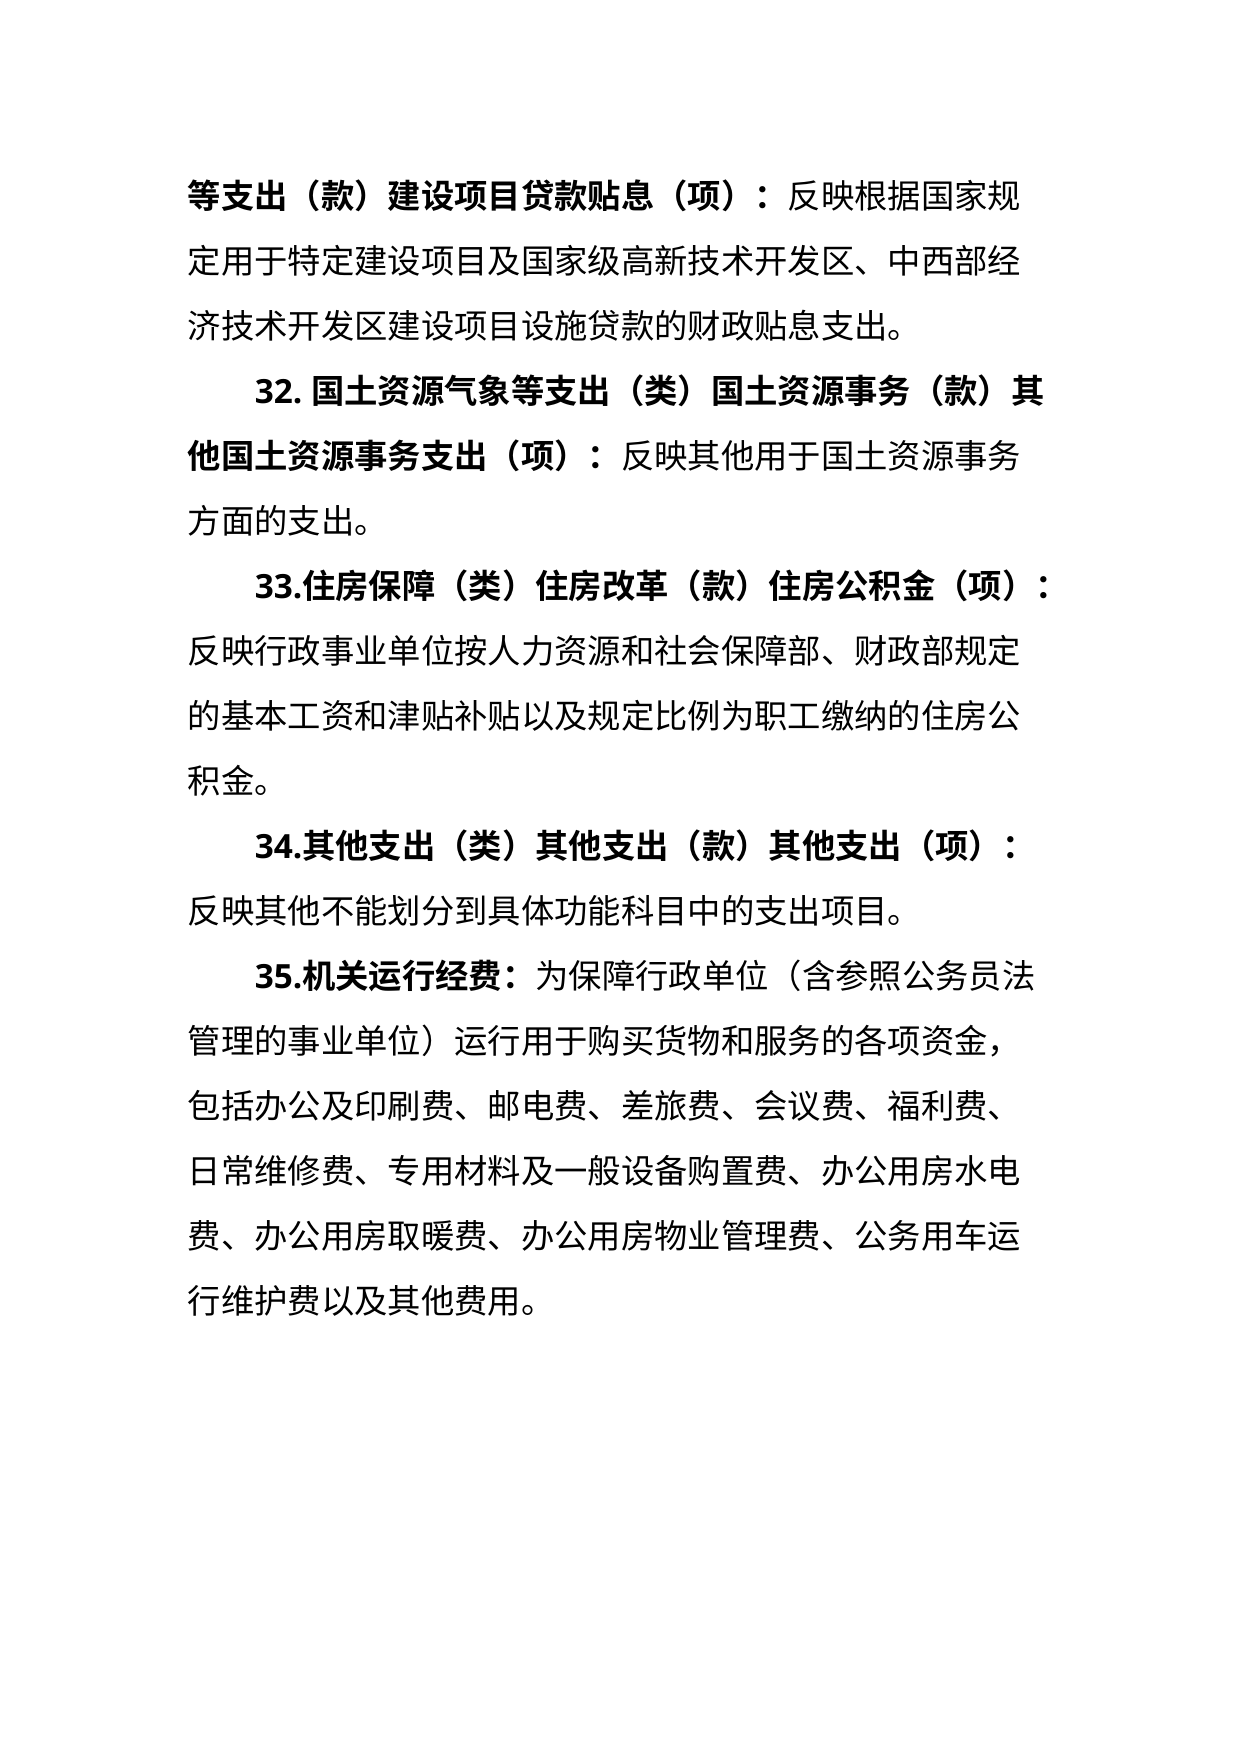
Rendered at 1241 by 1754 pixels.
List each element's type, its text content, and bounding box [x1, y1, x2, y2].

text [187, 162, 1053, 357]
text 33.住房保障（类）住房改革（款）住房公积金（项）：反映行政事业单位按人力资源和社会保障部、财政部规定的基本工资和津贴补贴以及规定比例为职工缴纳的住房公积金。 [187, 552, 1053, 812]
text 34.其他支出（类）其他支出（款）其他支出（项）：反映其他不能划分到具体功能科目中的支出项目。 [187, 812, 1053, 942]
text 35.机关运行经费：为保障行政单位（含参照公务员法管理的事业单位）运行用于购买货物和服务的各项资金，包括办公及印刷费、邮电费、差旅费、会议费、福利费、日常维修费、专用材料及一般设备购置费、办公用房水电费、办公用房取暖费、办公用房物业管理费、公务用车运行维护费以及其他费用。 [187, 942, 1053, 1332]
text 32. 国土资源气象等支出（类）国土资源事务（款）其他国土资源事务支出（项）：反映其他用于国土资源事务方面的支出。 [187, 357, 1053, 552]
